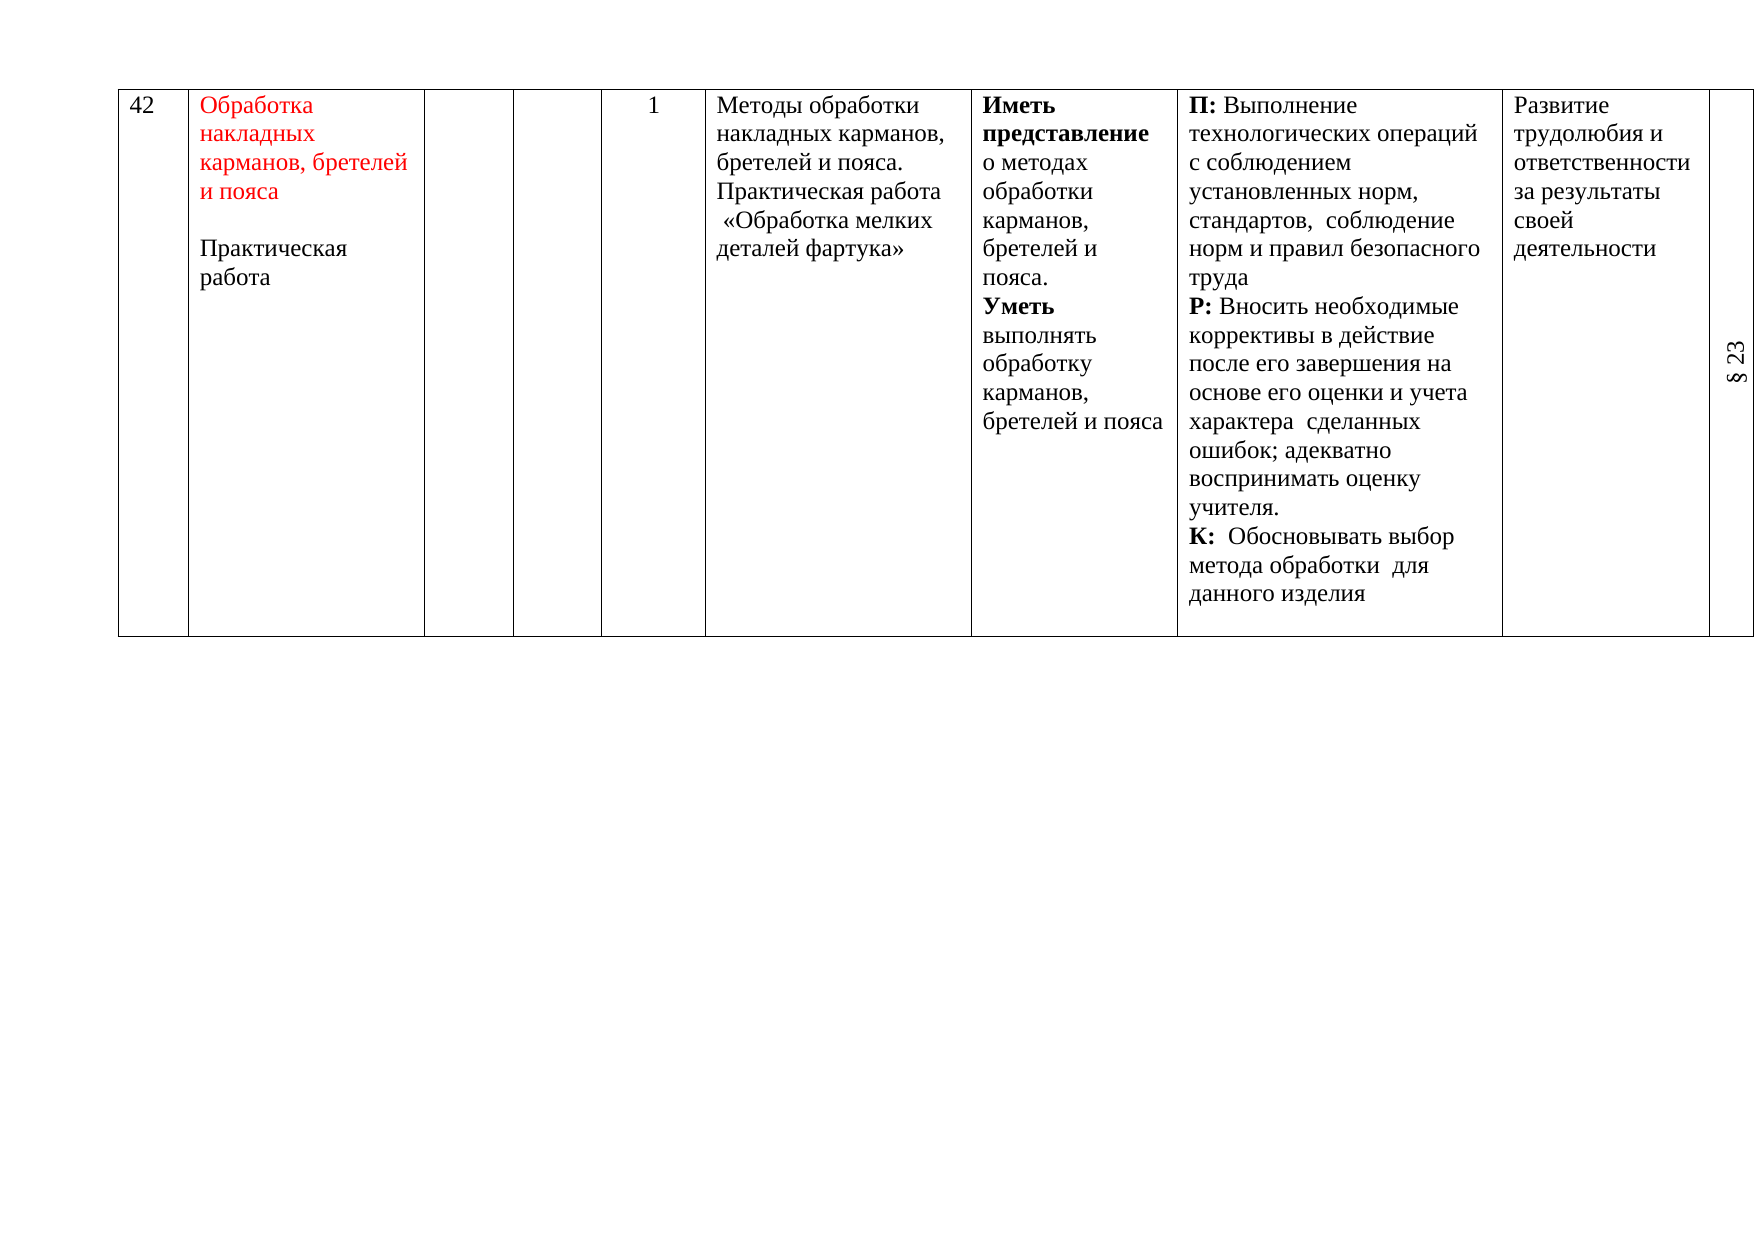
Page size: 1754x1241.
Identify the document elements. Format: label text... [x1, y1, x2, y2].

table_cell [514, 90, 601, 636]
table_cell Методы обработки накладных карманов, бретелей и пояса. Практическая работа «Обработка мелких деталей фартука» [706, 90, 971, 636]
table_cell 1 [602, 90, 705, 636]
table_cell П: Выполнение технологических операций с соблюдением установленных норм, стандартов, соблюдение норм и правил безопасного труда Р: Вносить необходимые коррективы в действие после его завершения на основе его оценки и учета характера сделанных ошибок; адекватно воспринимать оценку учителя. К: Обосновывать выбор метода обработки для данного изделия [1178, 90, 1502, 636]
table_cell § 23 [1710, 90, 1753, 636]
table_cell Иметь представление о методах обработки карманов, бретелей и пояса. Уметь выполнять обработку карманов, бретелей и пояса [972, 90, 1177, 636]
table_cell Развитие трудолюбия и ответственности за результаты своей деятельности [1503, 90, 1709, 636]
table_cell [425, 90, 513, 636]
table_cell 42 [119, 90, 188, 636]
table_cell Обработка накладных карманов, бретелей и пояса Практическая работа [189, 90, 424, 636]
